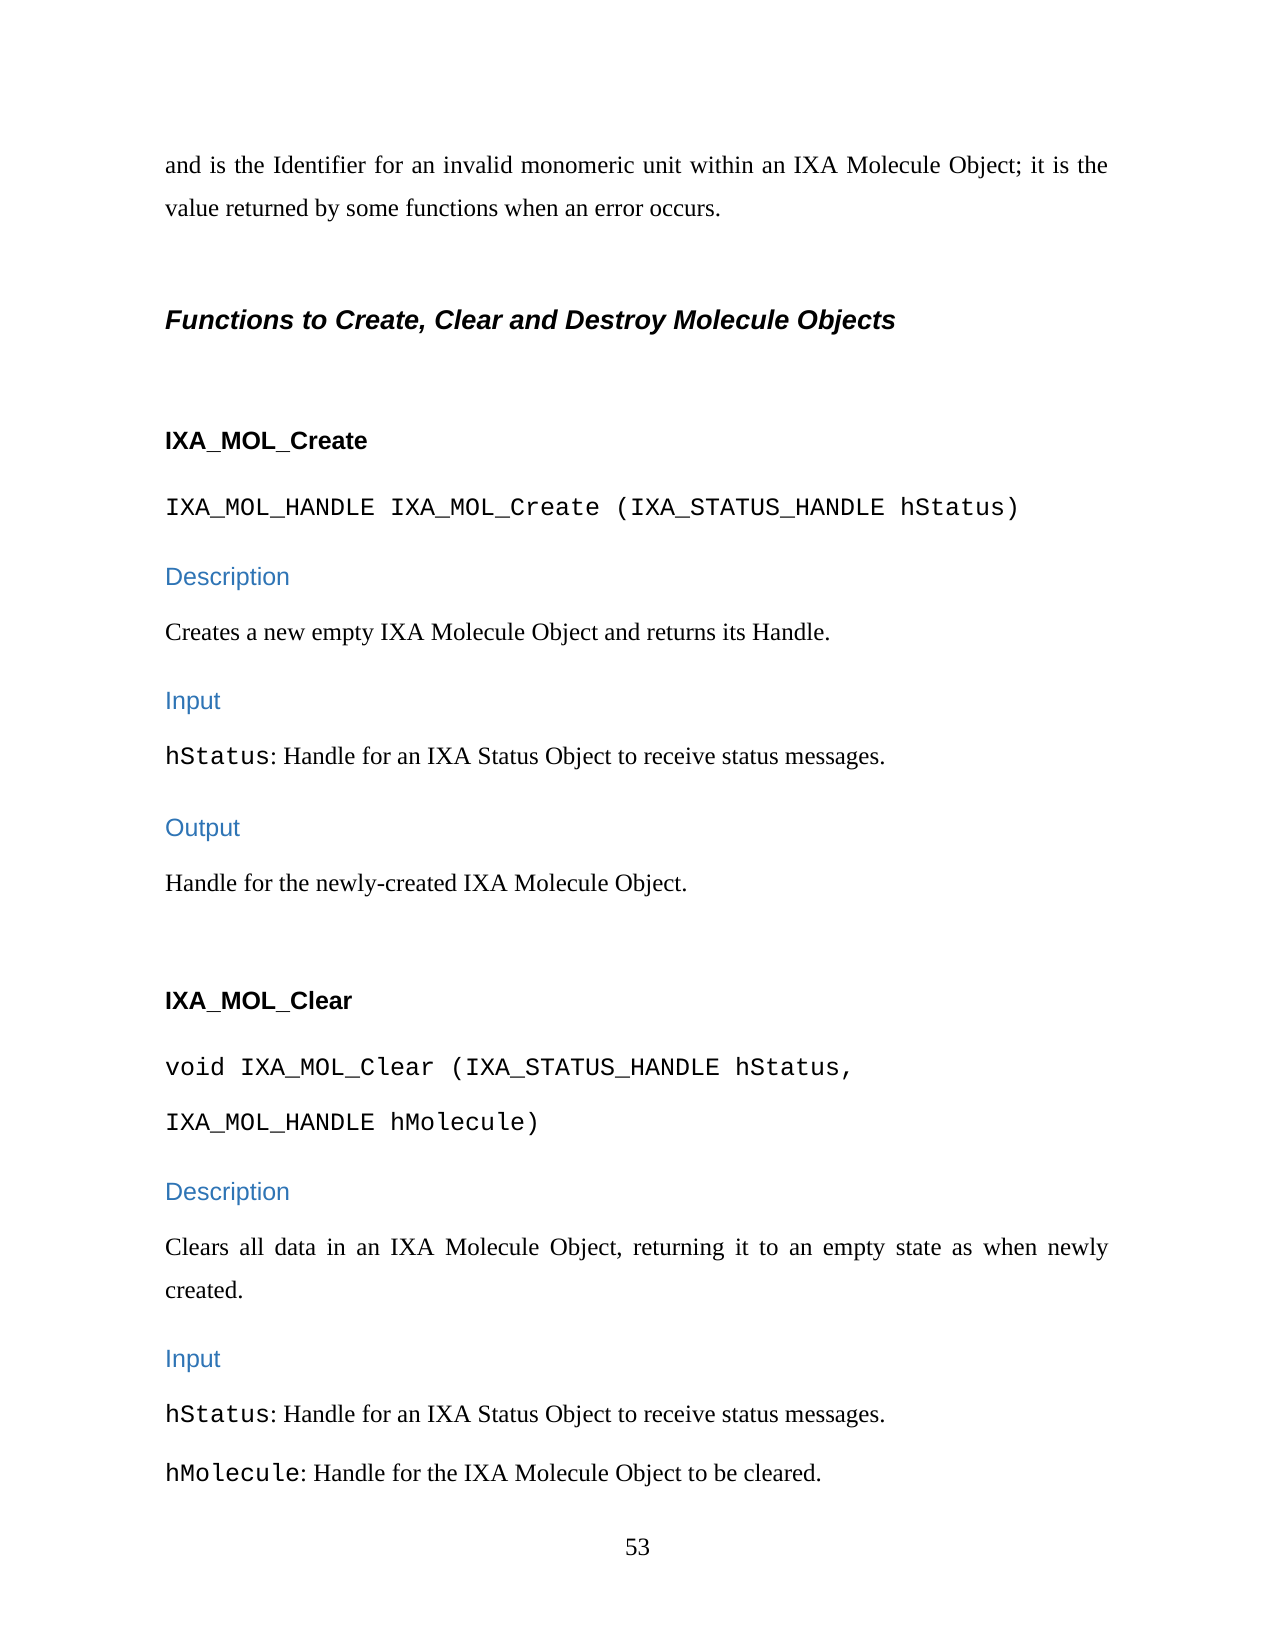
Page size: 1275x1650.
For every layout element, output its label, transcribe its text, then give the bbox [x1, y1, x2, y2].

text IXA_MOL_HANDLE hMolecule) [165, 1109, 1110, 1138]
text hMolecule: Handle for the IXA Molecule Object to be cleared. [165, 1458, 1110, 1489]
text Clears all data in an IXA Molecule Object, returning it to an empty state as when newly created. [165, 1232, 1110, 1304]
subtitle Input [165, 686, 1110, 714]
subtitle IXA_MOL_Clear [165, 986, 1110, 1015]
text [165, 150, 1110, 222]
subtitle Description [165, 562, 1110, 591]
text hStatus: Handle for an IXA Status Object to receive status messages. [165, 1399, 1110, 1430]
text Handle for the newly-created IXA Molecule Object. [165, 868, 1110, 897]
subtitle Input [165, 1344, 1110, 1372]
subtitle IXA_MOL_Create [165, 426, 1110, 455]
text void IXA_MOL_Clear (IXA_STATUS_HANDLE hStatus, [165, 1054, 1110, 1083]
subtitle Description [165, 1177, 1110, 1206]
text hStatus: Handle for an IXA Status Object to receive status messages. [165, 741, 1110, 772]
text Creates a new empty IXA Molecule Object and returns its Handle. [165, 617, 1110, 646]
text IXA_MOL_HANDLE IXA_MOL_Create (IXA_STATUS_HANDLE hStatus) [165, 494, 1110, 523]
subtitle Output [165, 812, 1110, 841]
subtitle Functions to Create, Clear and Destroy Molecule Objects [165, 304, 1110, 336]
